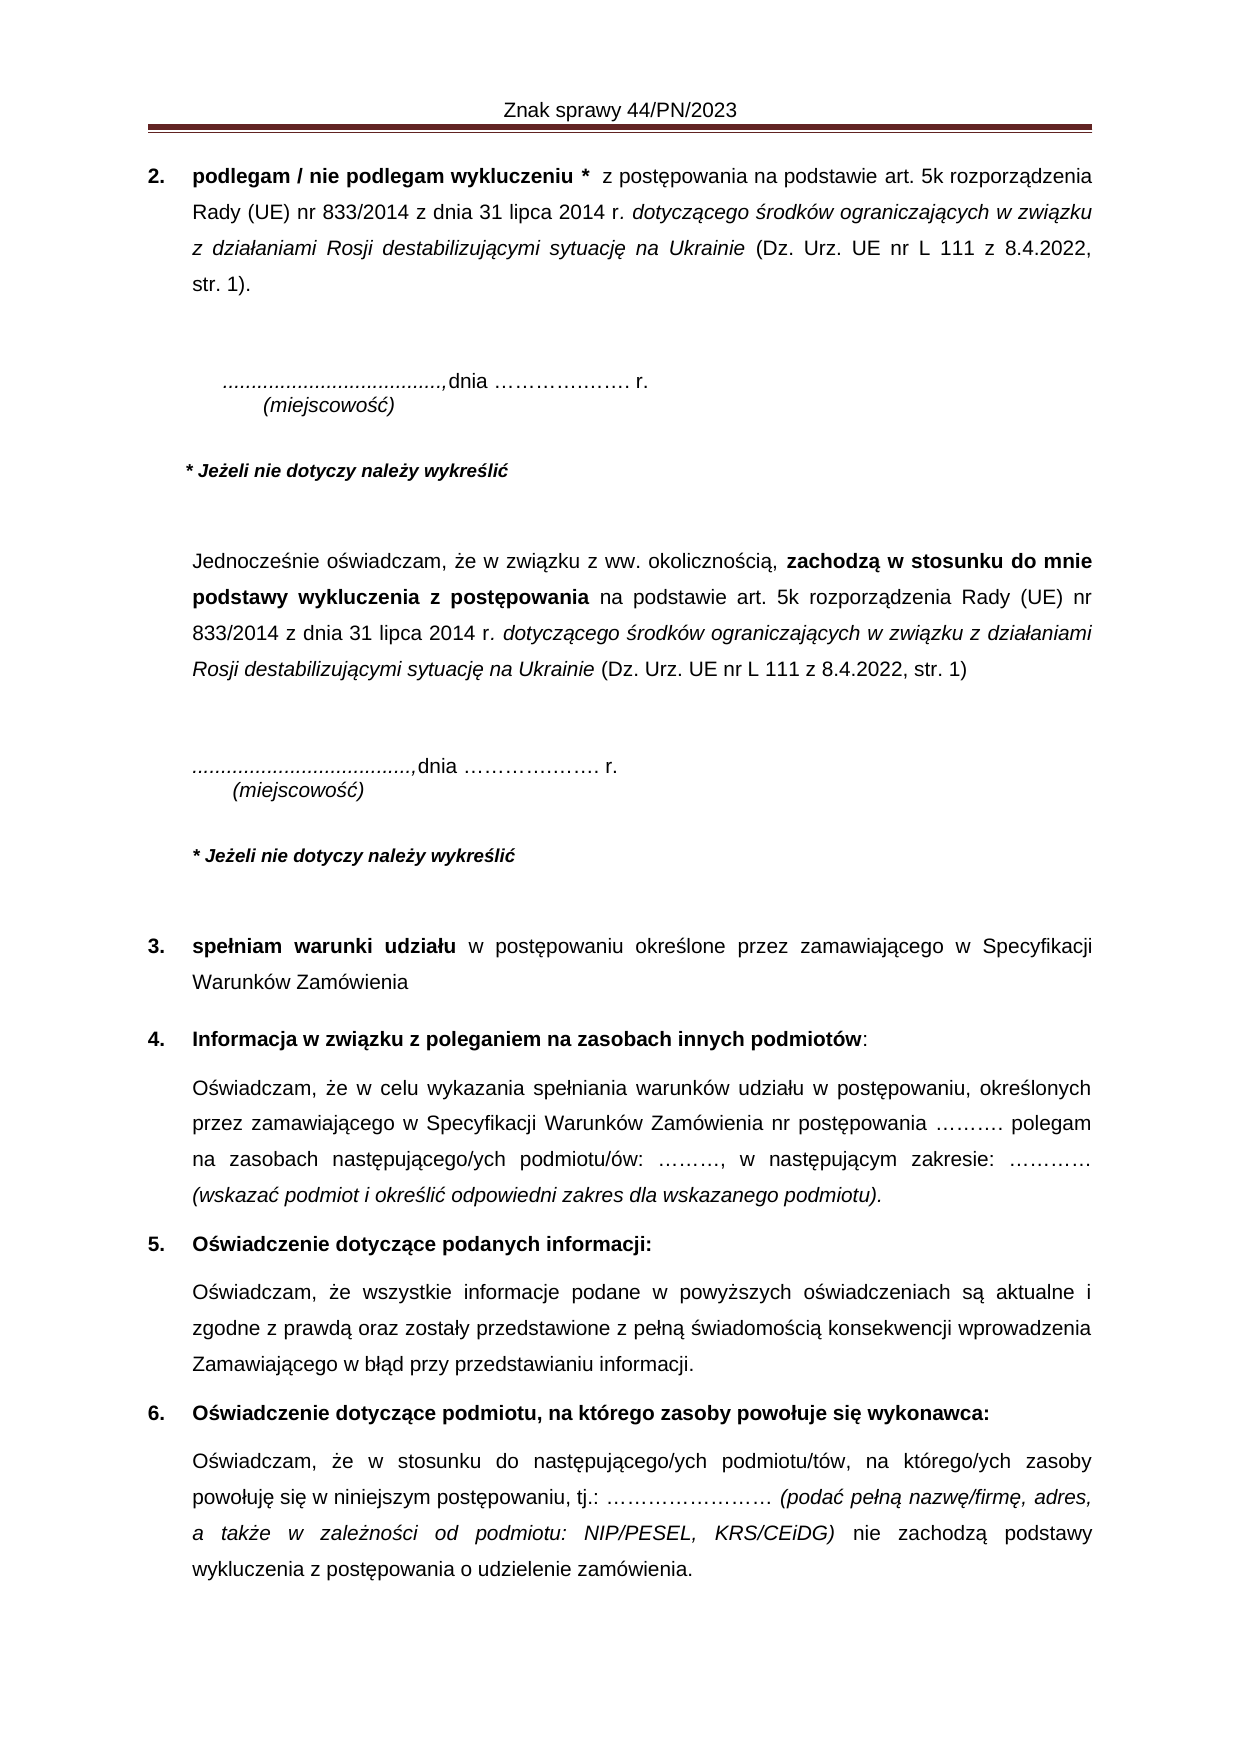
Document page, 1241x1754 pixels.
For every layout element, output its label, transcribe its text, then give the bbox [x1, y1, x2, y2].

list podlegam / nie podlegam wykluczeniu * z postępowania na podstawie art. 5k rozporządzenia Rady (UE) nr 833/2014 z dnia 31 lipca 2014 r. dotyczącego środków ograniczających w związku z działaniami Rosji destabilizującymi sytuację na Ukrainie (Dz. Urz. UE nr L 111 z 8.4.2022, str. 1). [148, 164, 1092, 296]
list ......................................,dnia ………….……. r. [223, 368, 1092, 392]
text ......................................,dnia ………….……. r. [192, 754, 1092, 778]
text Jednocześnie oświadczam, że w związku z ww. okolicznością, zachodzą w stosunku do mnie podstawy wykluczenia z postępowania na podstawie art. 5k rozporządzenia Rady (UE) nr 833/2014 z dnia 31 lipca 2014 r. dotyczącego środków ograniczających w związku z działaniami Rosji destabilizującymi sytuację na Ukrainie (Dz. Urz. UE nr L 111 z 8.4.2022, str. 1) [192, 549, 1092, 681]
list Oświadczenie dotyczące podanych informacji: [148, 1232, 1092, 1256]
text Oświadczam, że w stosunku do następującego/ych podmiotu/tów, na którego/ych zasoby powołuję się w niniejszym postępowaniu, tj.: …………………… (podać pełną nazwę/firmę, adres, a także w zależności od podmiotu: NIP/PESEL, KRS/CEiDG) nie zachodzą podstawy wykluczenia z postępowania o udzielenie zamówienia. [192, 1449, 1092, 1581]
list Oświadczam, że wszystkie informacje podane w powyższych oświadczeniach są aktualne i zgodne z prawdą oraz zostały przedstawione z pełną świadomością konsekwencji wprowadzenia Zamawiającego w błąd przy przedstawianiu informacji. [192, 1280, 1092, 1376]
list Oświadczenie dotyczące podmiotu, na którego zasoby powołuje się wykonawca: [148, 1400, 1092, 1424]
text * Jeżeli nie dotyczy należy wykreślić [185, 459, 1092, 481]
text * Jeżeli nie dotyczy należy wykreślić [192, 844, 1092, 866]
text (miejscowość) [192, 778, 1092, 802]
list spełniam warunki udziału w postępowaniu określone przez zamawiającego w Specyfikacji Warunków Zamówienia [148, 934, 1092, 994]
list (miejscowość) [223, 392, 1092, 416]
list Informacja w związku z poleganiem na zasobach innych podmiotów: [148, 1027, 1092, 1051]
text Oświadczam, że w celu wykazania spełniania warunków udziału w postępowaniu, określonych przez zamawiającego w Specyfikacji Warunków Zamówienia nr postępowania ………. polegam na zasobach następującego/ych podmiotu/ów: ………, w następującym zakresie: ………… (wskazać podmiot i określić odpowiedni zakres dla wskazanego podmiotu). [192, 1075, 1092, 1207]
